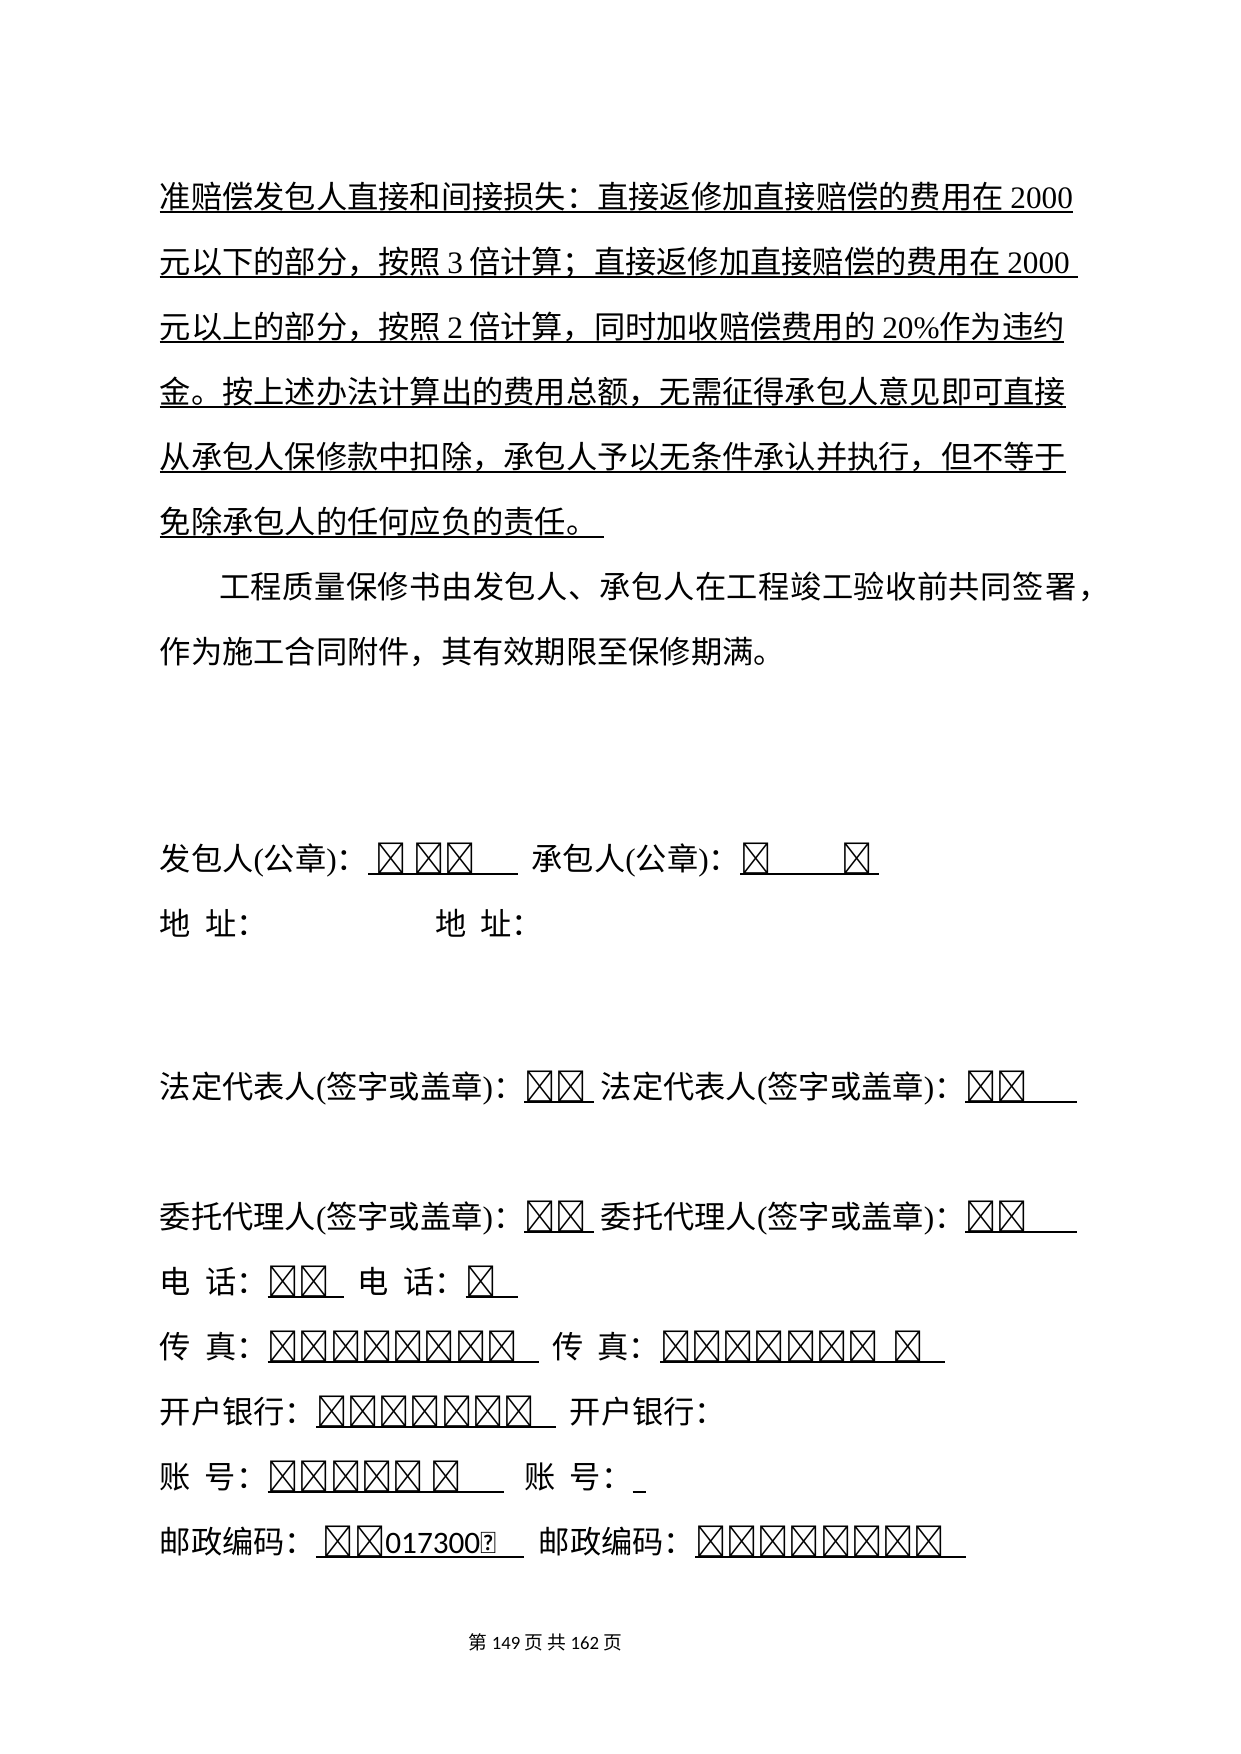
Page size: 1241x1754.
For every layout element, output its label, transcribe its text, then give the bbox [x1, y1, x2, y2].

text 开户银行： 开户银行： [159, 1377, 1078, 1442]
text 账 号：  账 号： [159, 1442, 1078, 1507]
text 发包人(公章)：   承包人(公章)：  [159, 824, 1078, 889]
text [159, 162, 1078, 276]
text 法定代表人(签字或盖章)： 法定代表人(签字或盖章)： [159, 1052, 1078, 1117]
text 邮政编码： 017300 邮政编码： [159, 1507, 1078, 1572]
text 传 真： 传 真：  [159, 1312, 1078, 1377]
text 电 话： 电 话： [159, 1247, 1078, 1312]
text 委托代理人(签字或盖章)： 委托代理人(签字或盖章)： [159, 1182, 1078, 1247]
text 地 址： 地 址： [159, 889, 1078, 954]
text 工程质量保修书由发包人、承包人在工程竣工验收前共同签署，作为施工合同附件，其有效期限至保修期满。 [159, 552, 1078, 682]
